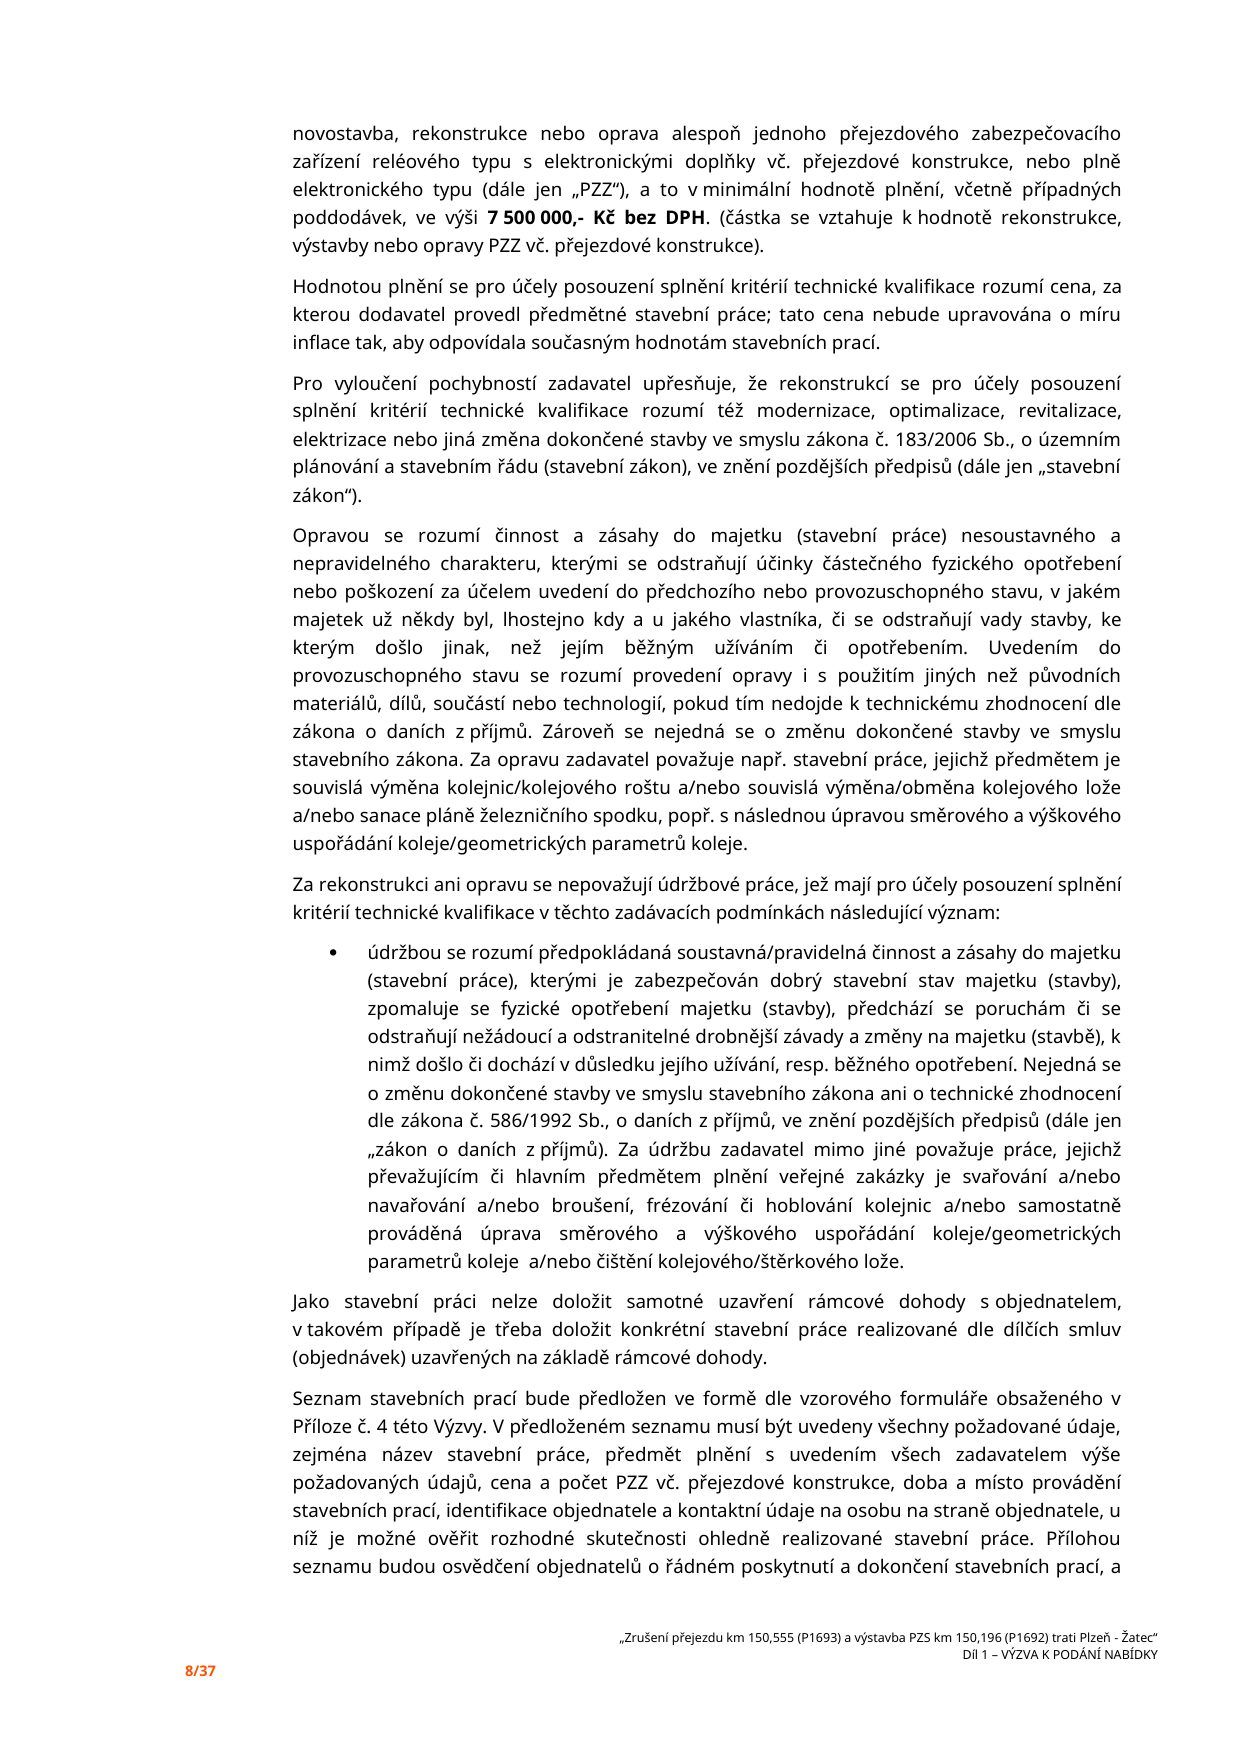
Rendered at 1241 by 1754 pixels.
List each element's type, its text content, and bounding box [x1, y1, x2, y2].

text Jako stavební práci nelze doložit samotné uzavření rámcové dohody s objednatelem, v takovém případě je třeba doložit konkrétní stavební práce realizované dle dílčích smluv (objednávek) uzavřených na základě rámcové dohody. [292, 1288, 1122, 1370]
text Pro vyloučení pochybností zadavatel upřesňuje, že rekonstrukcí se pro účely posouzení splnění kritérií technické kvalifikace rozumí též modernizace, optimalizace, revitalizace, elektrizace nebo jiná změna dokončené stavby ve smyslu zákona č. 183/2006 Sb., o územním plánování a stavebním řádu (stavební zákon), ve znění pozdějších předpisů (dále jen „stavební zákon“). [292, 370, 1122, 507]
text Za rekonstrukci ani opravu se nepovažují údržbové práce, jež mají pro účely posouzení splnění kritérií technické kvalifikace v těchto zadávacích podmínkách následující význam: [292, 871, 1122, 925]
text Opravou se rozumí činnost a zásahy do majetku (stavební práce) nesoustavného a nepravidelného charakteru, kterými se odstraňují účinky částečného fyzického opotřebení nebo poškození za účelem uvedení do předchozího nebo provozuschopného stavu, v jakém majetek už někdy byl, lhostejno kdy a u jakého vlastníka, či se odstraňují vady stavby, ke kterým došlo jinak, než jejím běžným užíváním či opotřebením. Uvedením do provozuschopného stavu se rozumí provedení opravy i s použitím jiných než původních materiálů, dílů, součástí nebo technologií, pokud tím nedojde k technickému zhodnocení dle zákona o daních z příjmů. Zároveň se nejedná se o změnu dokončené stavby ve smyslu stavebního zákona. Za opravu zadavatel považuje např. stavební práce, jejichž předmětem je souvislá výměna kolejnic/kolejového roštu a/nebo souvislá výměna/obměna kolejového lože a/nebo sanace pláně železničního spodku, popř. s následnou úpravou směrového a výškového uspořádání koleje/geometrických parametrů koleje. [292, 522, 1122, 856]
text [292, 121, 1122, 258]
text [292, 1385, 1122, 1579]
text Hodnotou plnění se pro účely posouzení splnění kritérií technické kvalifikace rozumí cena, za kterou dodavatel provedl předmětné stavební práce; tato cena nebude upravována o míru inflace tak, aby odpovídala současným hodnotám stavebních prací. [292, 273, 1122, 355]
list údržbou se rozumí předpokládaná soustavná/pravidelná činnost a zásahy do majetku (stavební práce), kterými je zabezpečován dobrý stavební stav majetku (stavby), zpomaluje se fyzické opotřebení majetku (stavby), předchází se poruchám či se odstraňují nežádoucí a odstranitelné drobnější závady a změny na majetku (stavbě), k nimž došlo či dochází v důsledku jejího užívání, resp. běžného opotřebení. Nejedná se o změnu dokončené stavby ve smyslu stavebního zákona ani o technické zhodnocení dle zákona č. 586/1992 Sb., o daních z příjmů, ve znění pozdějších předpisů (dále jen „zákon o daních z příjmů). Za údržbu zadavatel mimo jiné považuje práce, jejichž převažujícím či hlavním předmětem plnění veřejné zakázky je svařování a/nebo navařování a/nebo broušení, frézování či hoblování kolejnic a/nebo samostatně prováděná úprava směrového a výškového uspořádání koleje/geometrických parametrů koleje a/nebo čištění kolejového/štěrkového lože. [330, 940, 1122, 1273]
